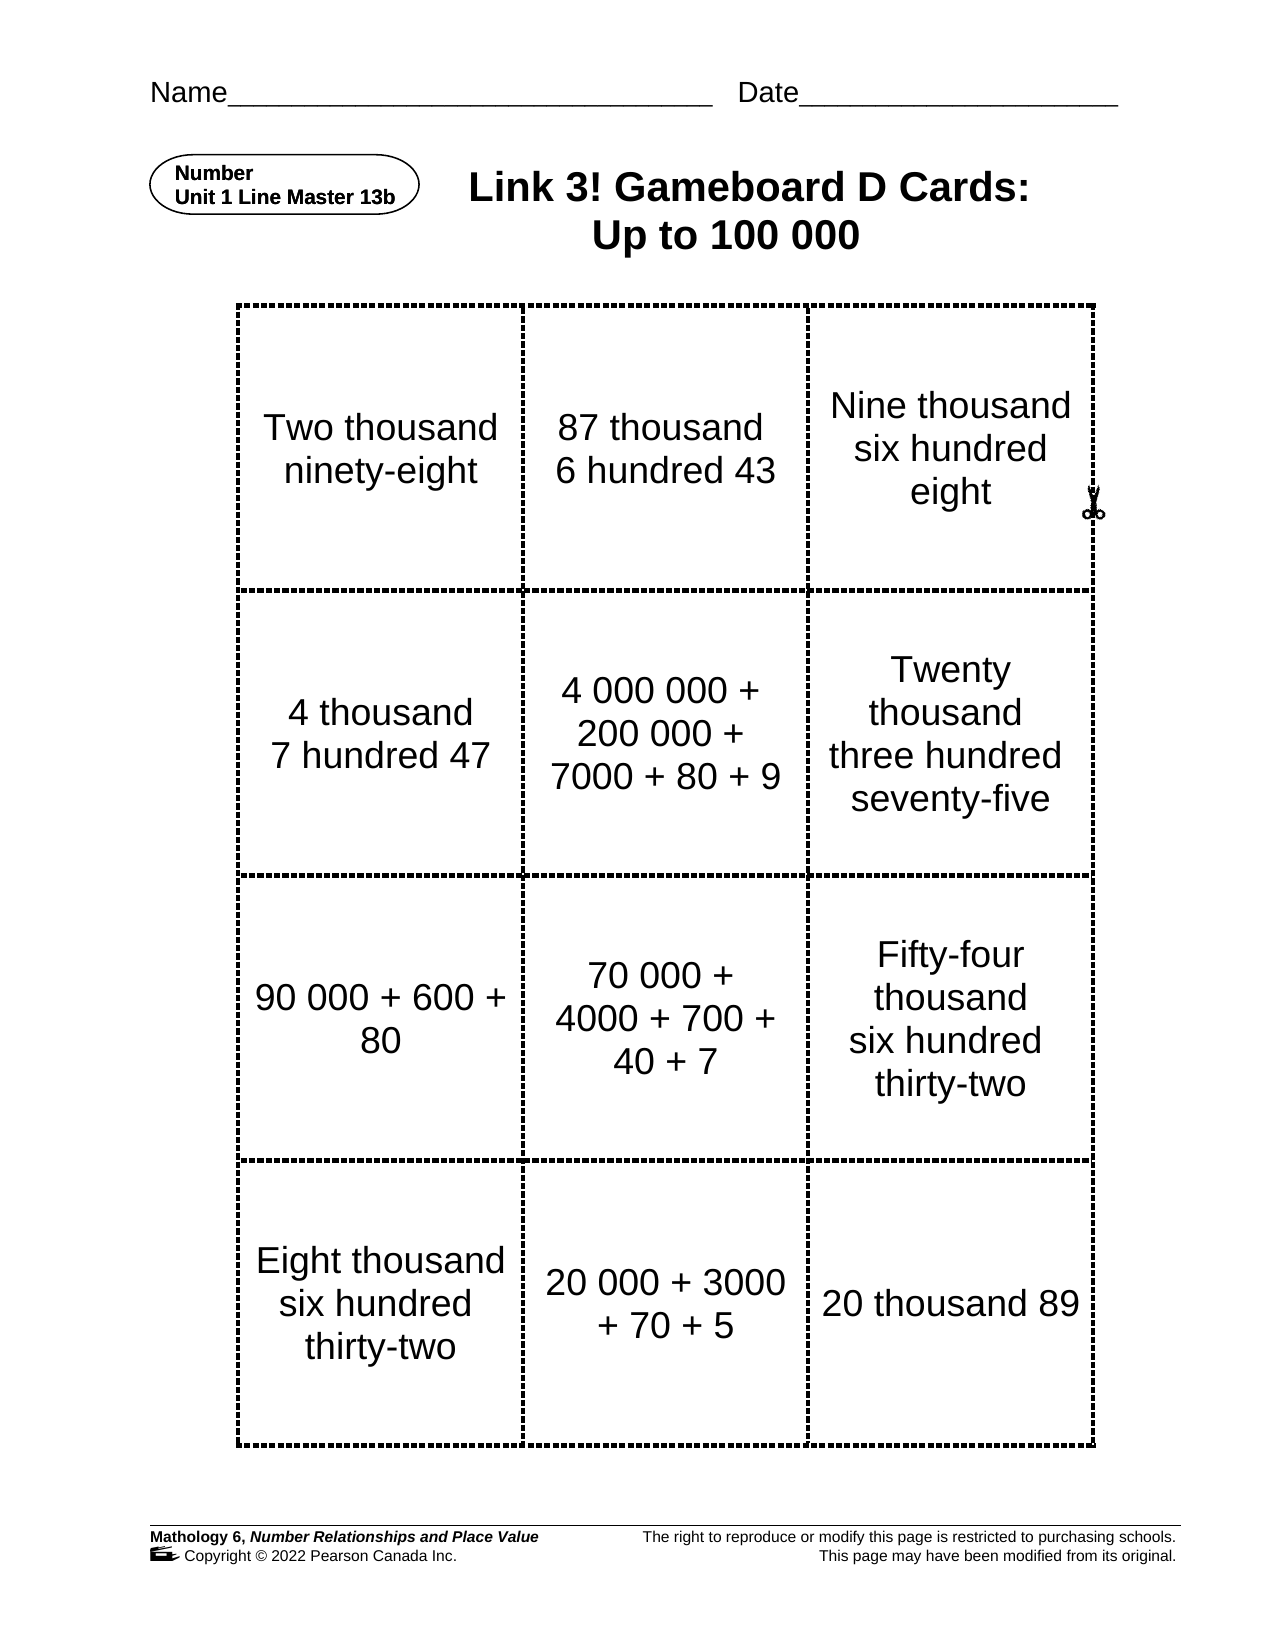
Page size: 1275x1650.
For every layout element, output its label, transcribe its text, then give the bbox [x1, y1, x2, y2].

table_cell 90 000 + 600 + 80 [238, 873, 523, 1158]
picture [1065, 474, 1122, 533]
table_cell 20 thousand 89 [808, 1158, 1093, 1443]
picture [150, 1546, 180, 1561]
table_cell Fifty-four thousand six hundred thirty-two [808, 873, 1093, 1158]
table_cell Eight thousand six hundred thirty-two [238, 1158, 523, 1443]
table_cell 20 000 + 3000 + 70 + 5 [523, 1158, 808, 1443]
table_header 87 thousand 6 hundred 43 [523, 303, 808, 588]
table_cell 70 000 + 4000 + 700 + 40 + 7 [523, 873, 808, 1158]
table_header Two thousand ninety-eight [238, 303, 523, 588]
table_cell 4 thousand 7 hundred 47 [238, 588, 523, 873]
table_header Nine thousand six hundred eight [808, 303, 1093, 588]
table_cell 4 000 000 + 200 000 + 7000 + 80 + 9 [523, 588, 808, 873]
table_cell Twenty thousand three hundred seventy-five [808, 588, 1093, 873]
